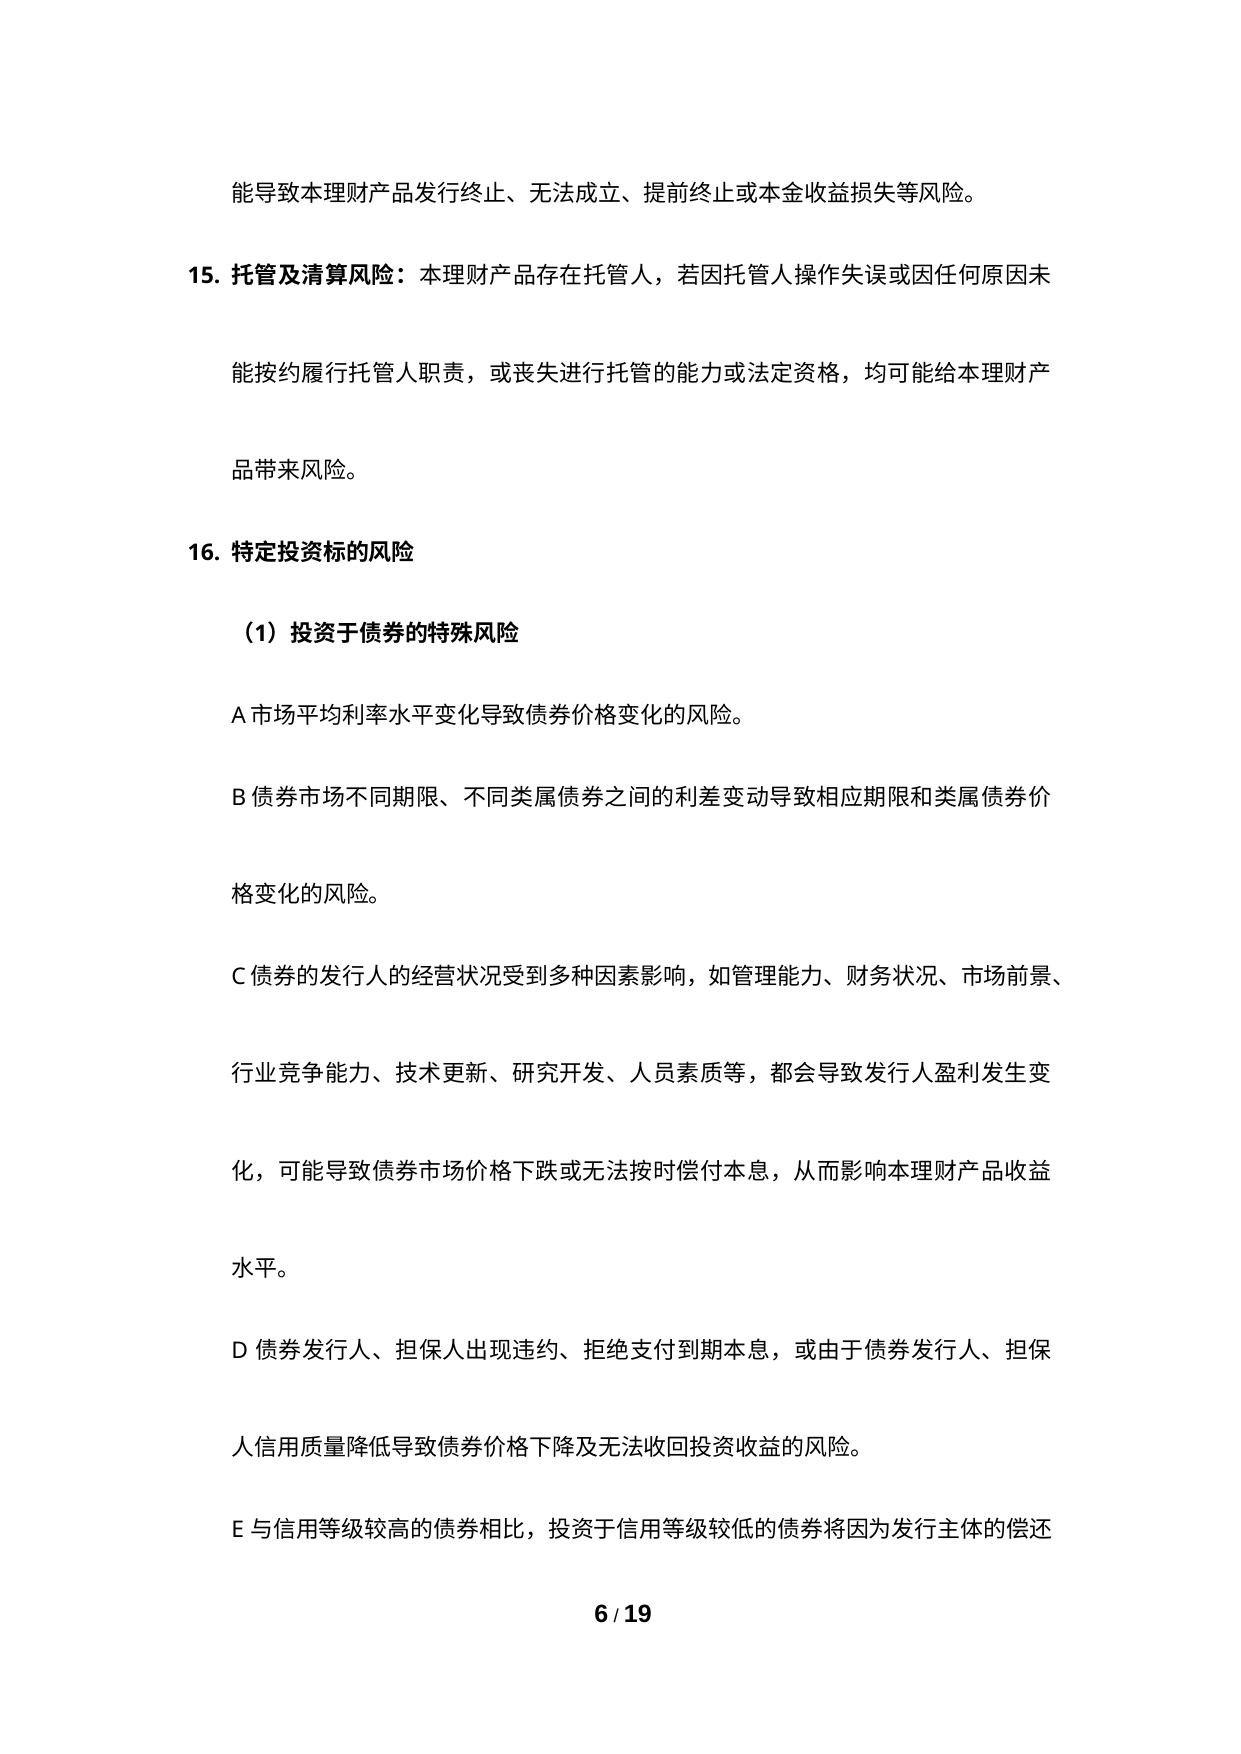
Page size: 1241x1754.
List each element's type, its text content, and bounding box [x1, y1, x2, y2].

list 特定投资标的风险 [187, 518, 1053, 583]
list C债券的发行人的经营状况受到多种因素影响，如管理能力、财务状况、市场前景、行业竞争能力、技术更新、研究开发、人员素质等，都会导致发行人盈利发生变化，可能导致债券市场价格下跌或无法按时偿付本息，从而影响本理财产品收益水平。 [231, 942, 1053, 1299]
list B债券市场不同期限、不同类属债券之间的利差变动导致相应期限和类属债券价格变化的风险。 [231, 763, 1053, 925]
list D 债券发行人、担保人出现违约、拒绝支付到期本息，或由于债券发行人、担保人信用质量降低导致债券价格下降及无法收回投资收益的风险。 [231, 1316, 1053, 1478]
list （1）投资于债券的特殊风险 [231, 599, 1053, 664]
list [231, 1495, 1053, 1560]
list 托管及清算风险：本理财产品存在托管人，若因托管人操作失误或因任何原因未能按约履行托管人职责，或丧失进行托管的能力或法定资格，均可能给本理财产品带来风险。 [187, 241, 1053, 501]
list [187, 159, 1053, 224]
list A市场平均利率水平变化导致债券价格变化的风险。 [231, 681, 1053, 746]
